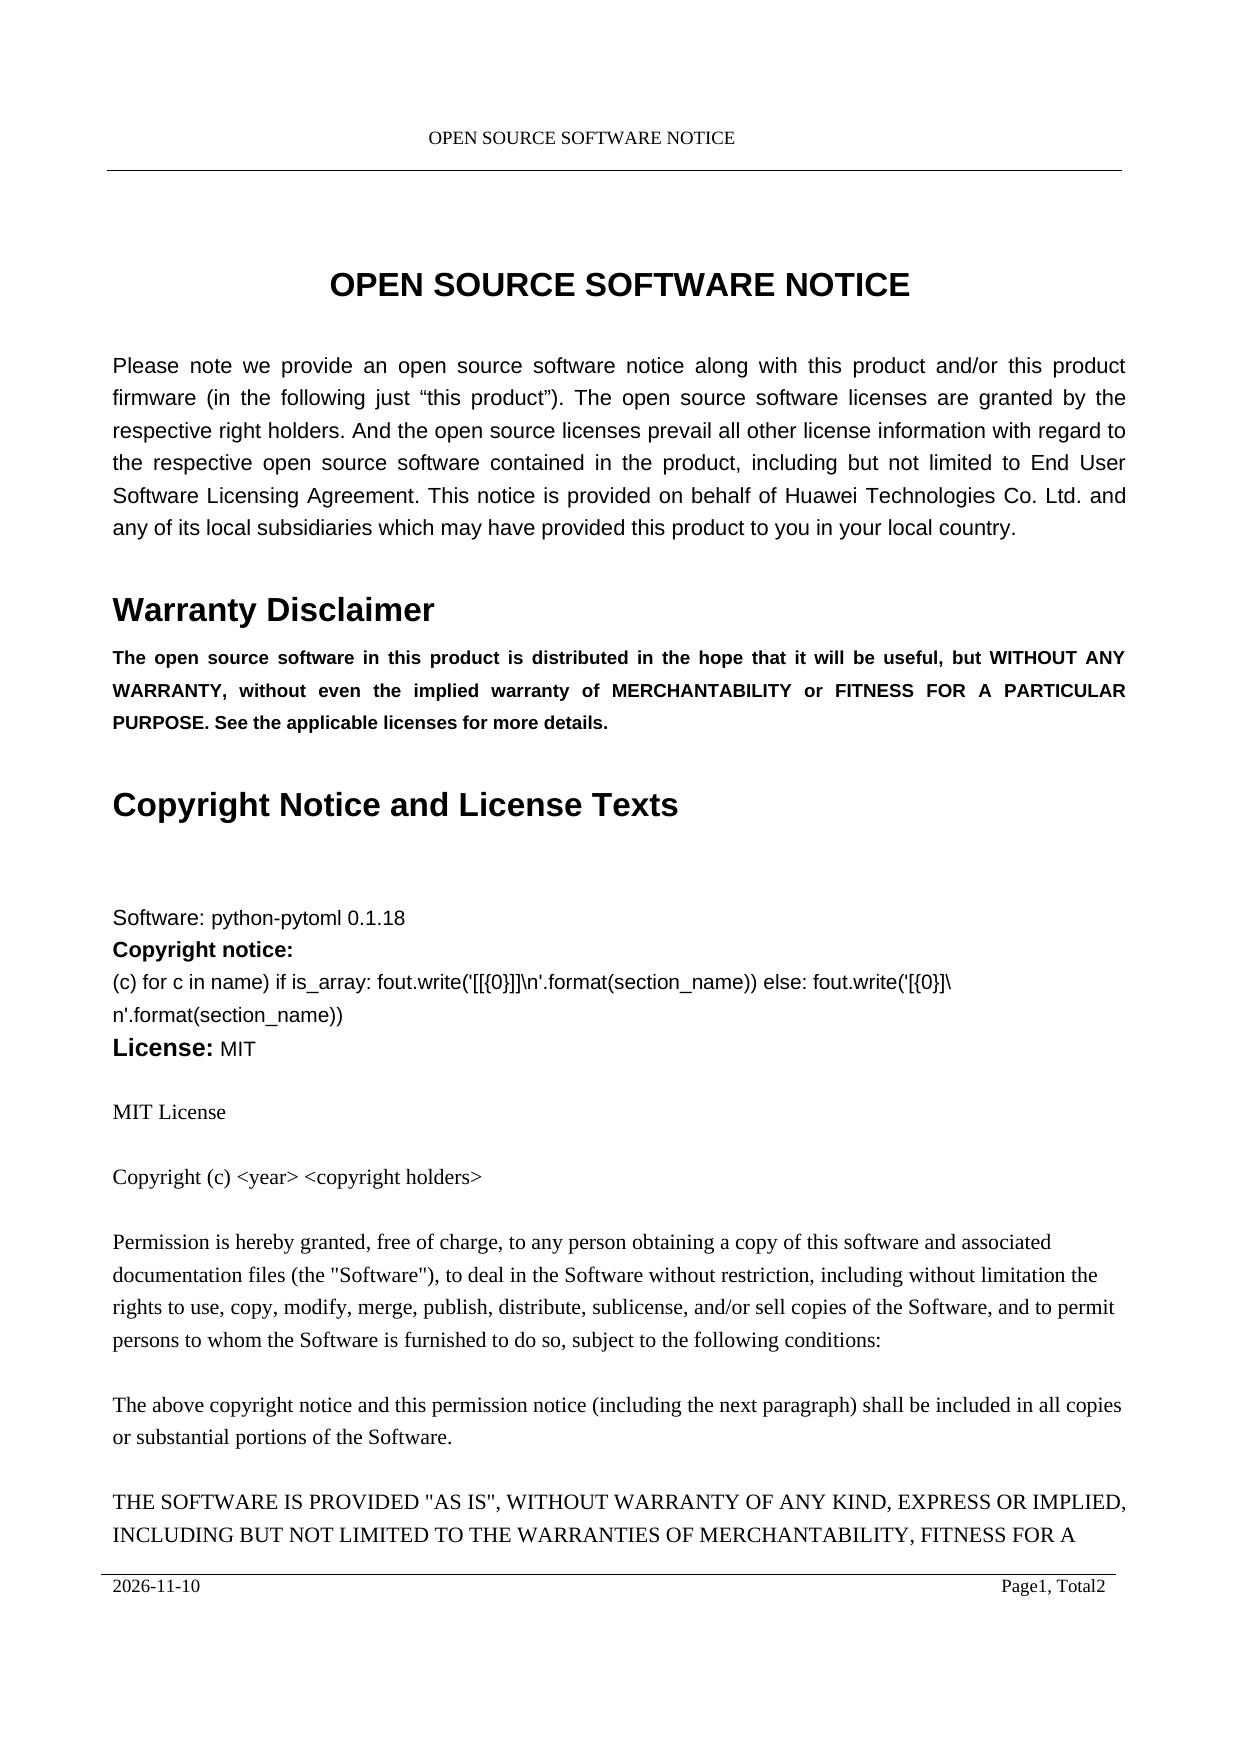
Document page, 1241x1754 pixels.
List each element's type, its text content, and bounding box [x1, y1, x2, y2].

text (c) for c in name) if is_array: fout.write('[[{0}]]\n'.format(section_name)) else: fout.write('[{0}]\n'.format(section_name)) [112, 966, 1128, 1031]
text OPEN SOURCE SOFTWARE NOTICE [112, 251, 1128, 316]
text Please note we provide an open source software notice along with this product and/or this product firmware (in the following just “this product”). The open source software licenses are granted by the respective right holders. And the open source licenses prevail all other license information with regard to the respective open source software contained in the product, including but not limited to End User Software Licensing Agreement. This notice is provided on behalf of Huawei Technologies Co. Ltd. and any of its local subsidiaries which may have provided this product to you in your local country. [112, 349, 1128, 544]
text Software: python-pytoml 0.1.18 [112, 901, 1128, 933]
text The open source software in this product is distributed in the hope that it will be useful, but WITHOUT ANY WARRANTY, without even the implied warranty of MERCHANTABILITY or FITNESS FOR A PARTICULAR PURPOSE. See the applicable licenses for more details. [112, 641, 1128, 739]
text Copyright notice: [112, 933, 1128, 966]
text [112, 1031, 1128, 1551]
text Copyright Notice and License Texts [112, 771, 1128, 836]
text Warranty Disclaimer [112, 576, 1128, 641]
